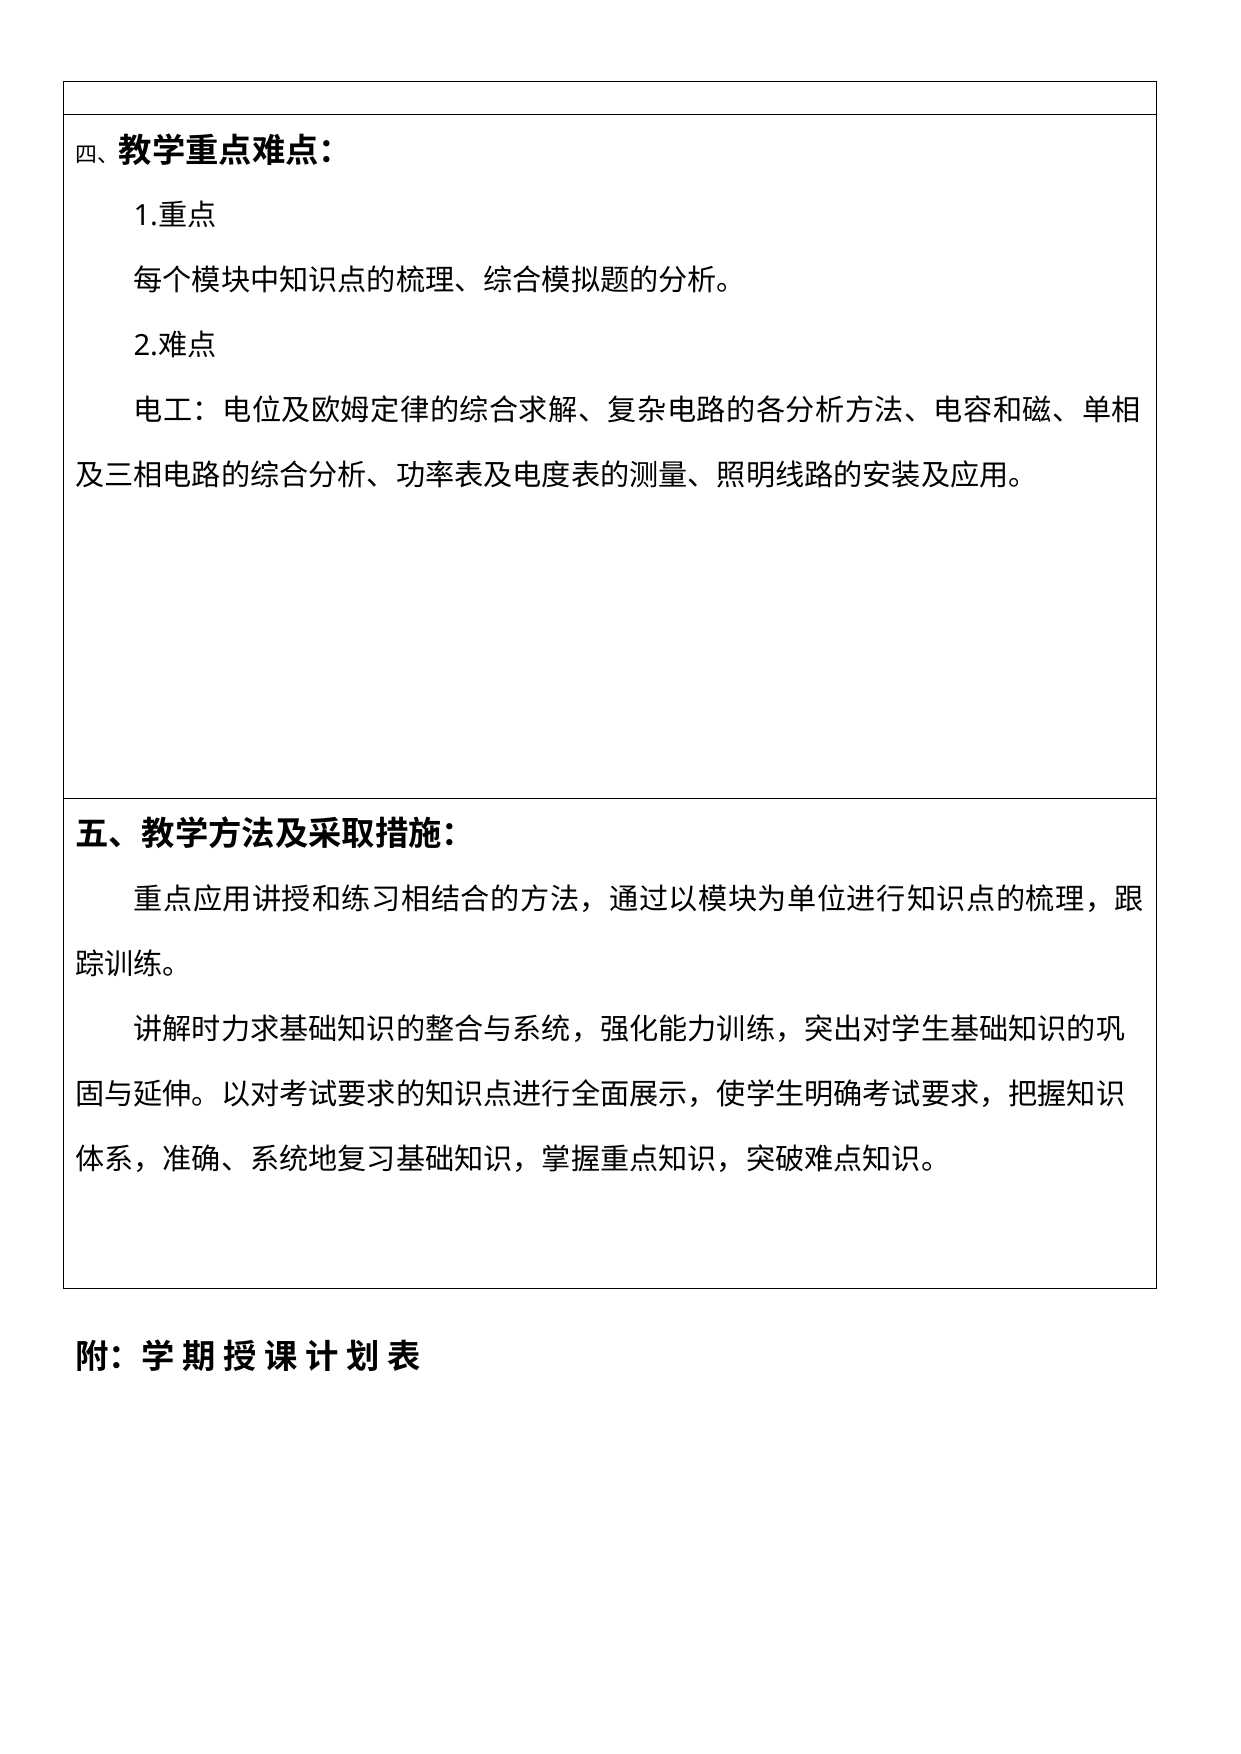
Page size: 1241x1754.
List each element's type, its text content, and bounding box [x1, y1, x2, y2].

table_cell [64, 82, 1156, 114]
table_cell 教学重点难点： 1.重点 每个模块中知识点的梳理、综合模拟题的分析。 2.难点 电工：电位及欧姆定律的综合求解、复杂电路的各分析方法、电容和磁、单相及三相电路的综合分析、功率表及电度表的测量、照明线路的安装及应用。 [64, 115, 1156, 798]
table_cell 教学方法及采取措施： 重点应用讲授和练习相结合的方法，通过以模块为单位进行知识点的梳理，跟踪训练。 讲解时力求基础知识的整合与系统，强化能力训练，突出对学生基础知识的巩固与延伸。以对考试要求的知识点进行全面展示，使学生明确考试要求，把握知识体系，准确、系统地复习基础知识，掌握重点知识，突破难点知识。 [64, 799, 1156, 1288]
table_header 附：学 期 授 课 计 划 表 [64, 1321, 1147, 1386]
